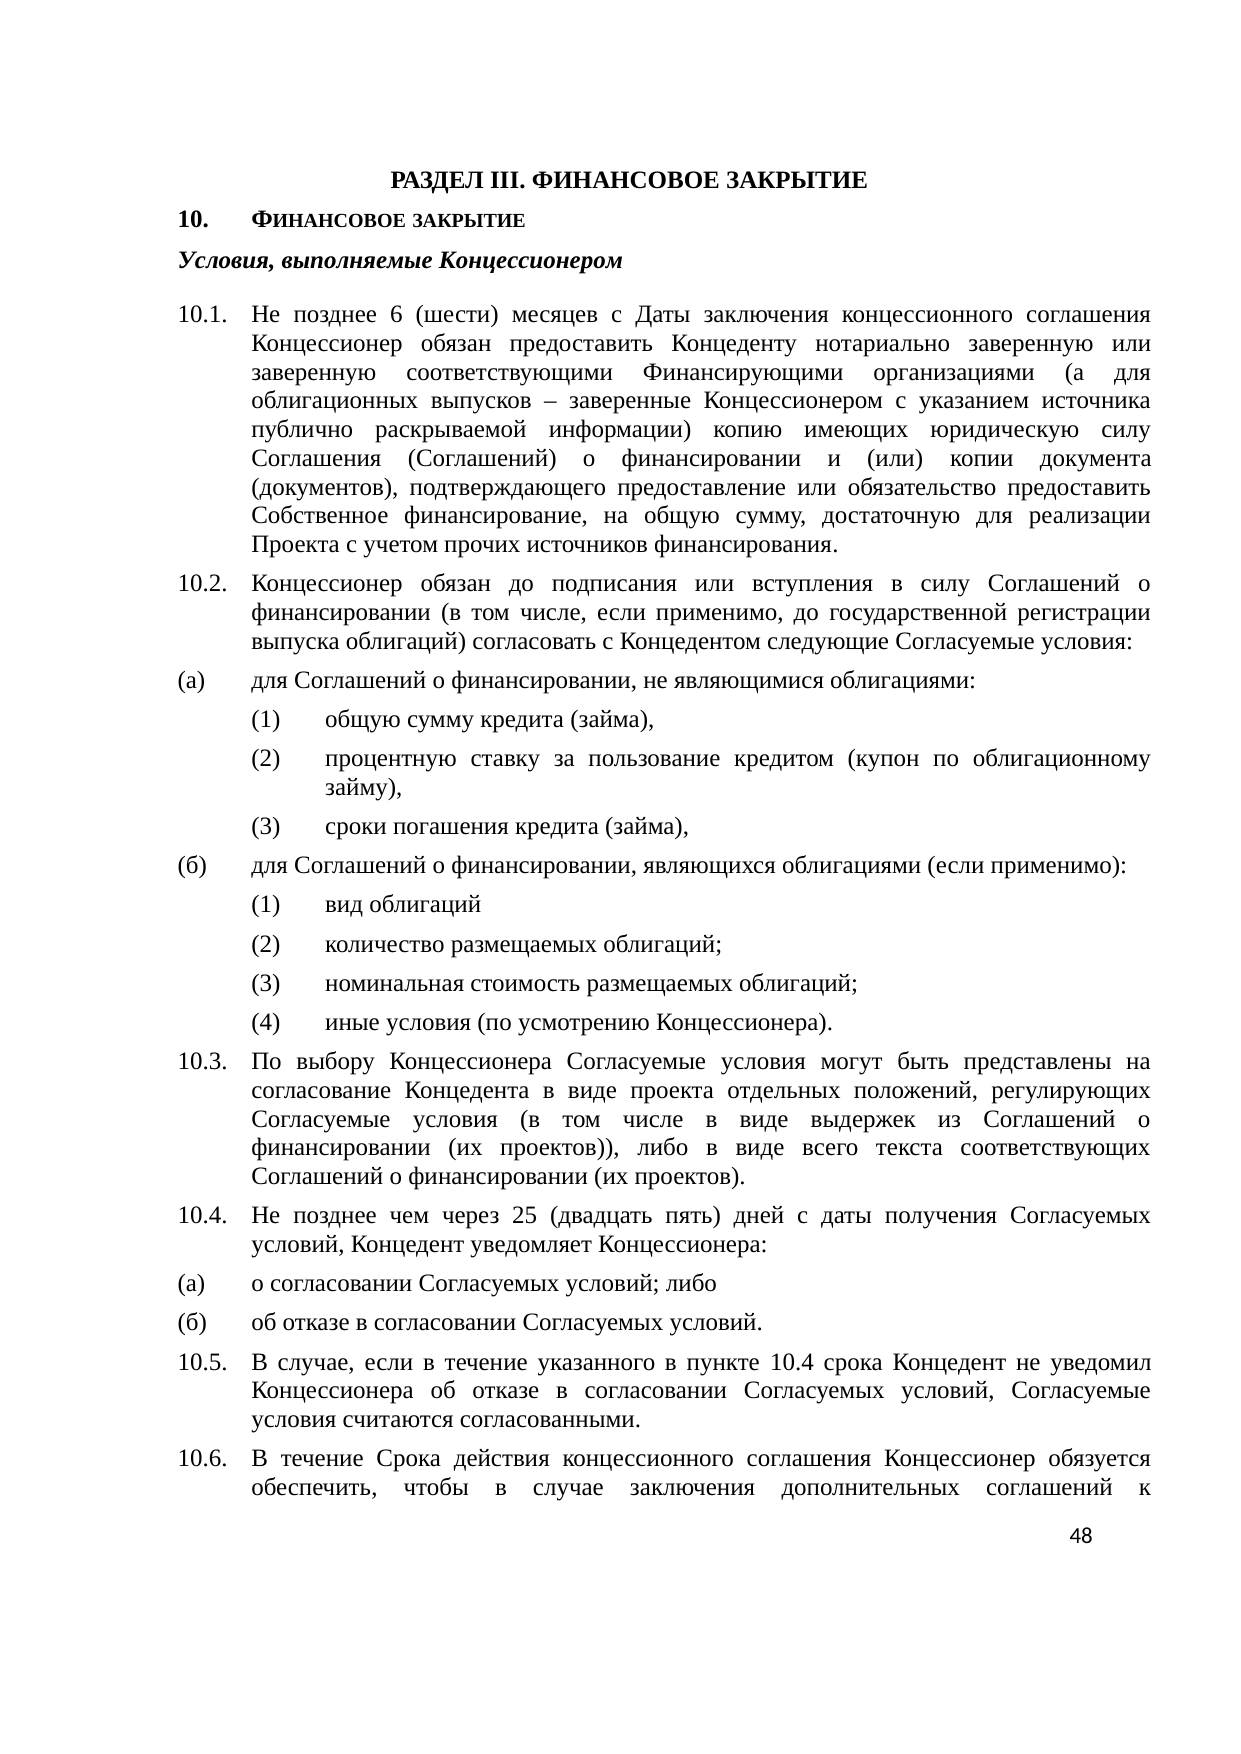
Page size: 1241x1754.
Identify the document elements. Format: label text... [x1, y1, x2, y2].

text Концессионер обязан до подписания или вступления в силу Соглашений о финансировании (в том числе, если применимо, до государственной регистрации выпуска облигаций) согласовать с Концедентом следующие Согласуемые условия: [177, 568, 1152, 654]
text По выбору Концессионера Согласуемые условия могут быть представлены на согласование Концедента в виде проекта отдельных положений, регулирующих Согласуемые условия (в том числе в виде выдержек из Соглашений о финансировании (их проектов)), либо в виде всего текста соответствующих Соглашений о финансировании (их проектов). [177, 1046, 1152, 1190]
text номинальная стоимость размещаемых облигаций; [251, 968, 1152, 997]
text Финансовое закрытие [177, 165, 1152, 194]
text Не позднее чем через 25 (двадцать пять) дней с даты получения Согласуемых условий, Концедент уведомляет Концессионера: [177, 1200, 1152, 1258]
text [177, 1443, 1152, 1501]
text Не позднее 6 (шести) месяцев с Даты заключения концессионного соглашения Концессионер обязан предоставить Концеденту нотариально заверенную или заверенную соответствующими Финансирующими организациями (а для облигационных выпусков – заверенные Концессионером с указанием источника публично раскрываемой информации) копию имеющих юридическую силу Соглашения (Соглашений) о финансировании и (или) копии документа (документов), подтверждающего предоставление или обязательство предоставить Собственное финансирование, на общую сумму, достаточную для реализации Проекта с учетом прочих источников финансирования. [177, 299, 1152, 558]
text для Соглашений о финансировании, не являющимися облигациями: [177, 665, 1152, 694]
text об отказе в согласовании Согласуемых условий. [177, 1307, 1152, 1336]
text о согласовании Согласуемых условий; либо [177, 1268, 1152, 1297]
text количество размещаемых облигаций; [251, 929, 1152, 957]
text В случае, если в течение указанного в пункте 10.4 срока Концедент не уведомил Концессионера об отказе в согласовании Согласуемых условий, Согласуемые условия считаются согласованными. [177, 1347, 1152, 1433]
text вид облигаций [251, 889, 1152, 918]
text для Соглашений о финансировании, являющихся облигациями (если применимо): [177, 850, 1152, 879]
text процентную ставку за пользование кредитом (купон по облигационному займу), [251, 743, 1152, 801]
text Финансовое закрытие [177, 204, 1152, 233]
text общую сумму кредита (займа), [251, 704, 1152, 733]
text Условия, выполняемые Концессионером [177, 245, 1152, 274]
text иные условия (по усмотрению Концессионера). [251, 1007, 1152, 1036]
text сроки погашения кредита (займа), [251, 811, 1152, 840]
